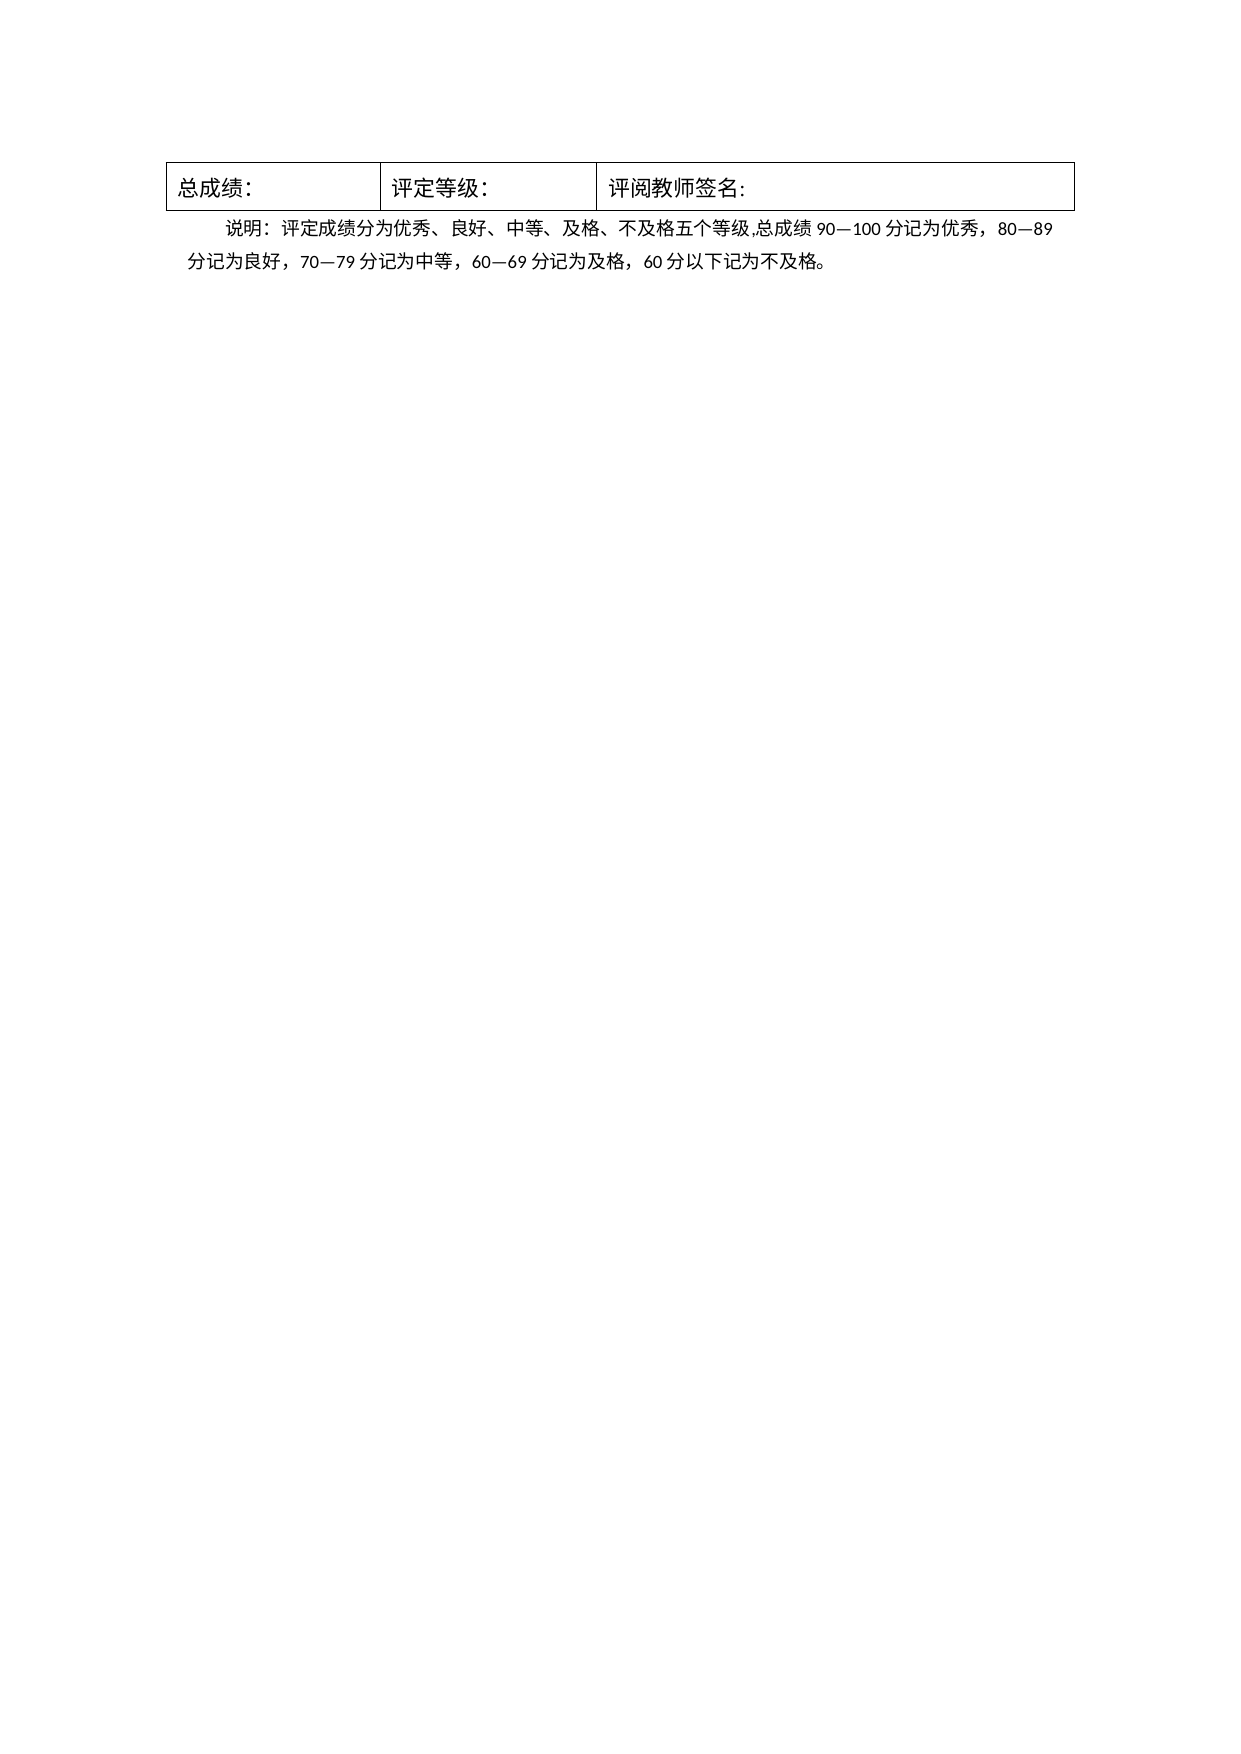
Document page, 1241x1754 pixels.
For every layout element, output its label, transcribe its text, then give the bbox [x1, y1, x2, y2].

table_cell 总成绩： [167, 163, 380, 210]
text 说明：评定成绩分为优秀、良好、中等、及格、不及格五个等级,总成绩 90—100 分记为优秀，80—89 分记为良好，70—79 分记为中等，60—69 分记为及格，60 分以下记为不及格。 [187, 211, 1053, 276]
table_cell 评定等级： [381, 163, 596, 210]
table_cell 评阅教师签名: [597, 163, 1074, 210]
